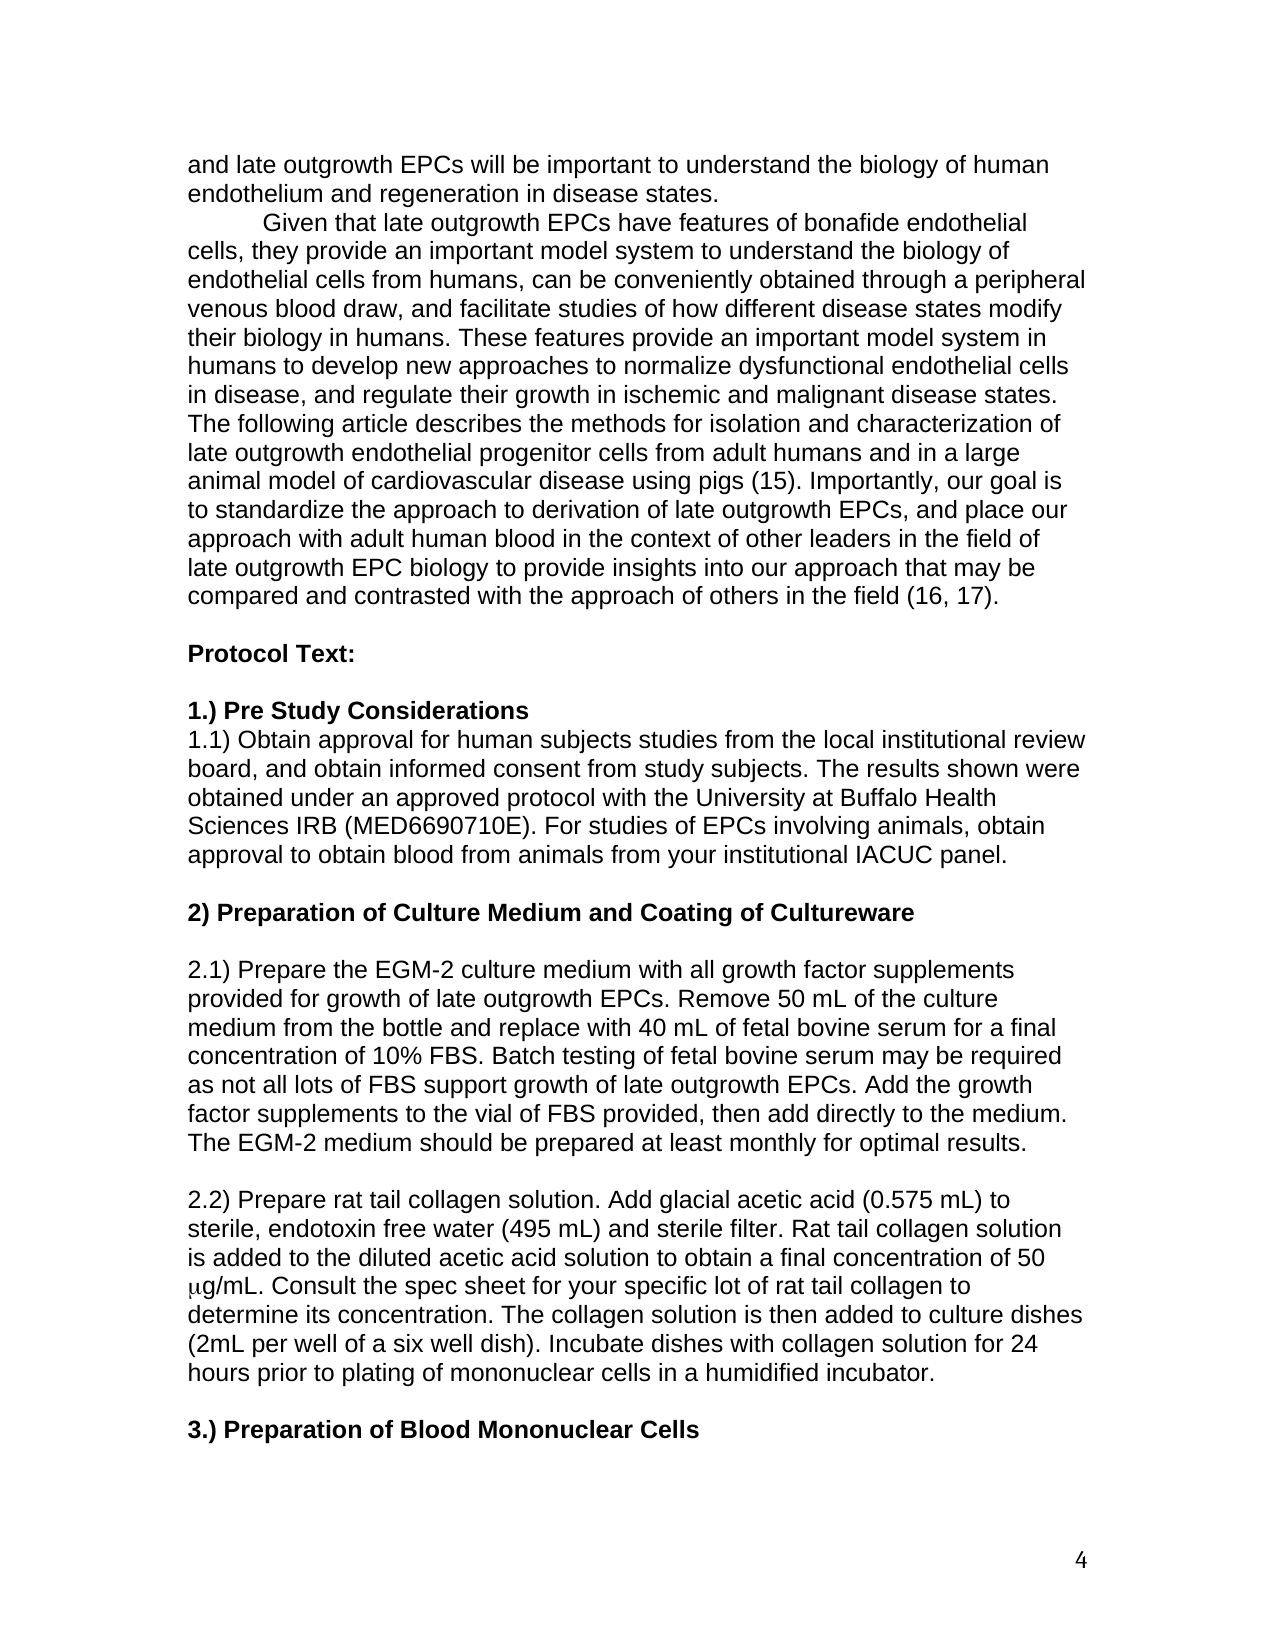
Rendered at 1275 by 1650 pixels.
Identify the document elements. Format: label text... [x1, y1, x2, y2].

text 2) Preparation of Culture Medium and Coating of Cultureware [187, 897, 1087, 926]
text 1.) Pre Study Considerations [187, 696, 1087, 725]
text 2.2) Prepare rat tail collagen solution. Add glacial acetic acid (0.575 mL) to sterile, endotoxin free water (495 mL) and sterile filter. Rat tail collagen solution is added to the diluted acetic acid solution to obtain a final concentration of 50 g/mL. Consult the spec sheet for your specific lot of rat tail collagen to determine its concentration. The collagen solution is then added to culture dishes (2mL per well of a six well dish). Incubate dishes with collagen solution for 24 hours prior to plating of mononuclear cells in a humidified incubator. [187, 1185, 1087, 1386]
text Given that late outgrowth EPCs have features of bonafide endothelial cells, they provide an important model system to understand the biology of endothelial cells from humans, can be conveniently obtained through a peripheral venous blood draw, and facilitate studies of how different disease states modify their biology in humans. These features provide an important model system in humans to develop new approaches to normalize dysfunctional endothelial cells in disease, and regulate their growth in ischemic and malignant disease states. The following article describes the methods for isolation and characterization of late outgrowth endothelial progenitor cells from adult humans and in a large animal model of cardiovascular disease using pigs (15). Importantly, our goal is to standardize the approach to derivation of late outgrowth EPCs, and place our approach with adult human blood in the context of other leaders in the field of late outgrowth EPC biology to provide insights into our approach that may be compared and contrasted with the approach of others in the field (16, 17). [187, 207, 1087, 610]
text 1.1) Obtain approval for human subjects studies from the local institutional review board, and obtain informed consent from study subjects. The results shown were obtained under an approved protocol with the University at Buffalo Health Sciences IRB (MED6690710E). For studies of EPCs involving animals, obtain approval to obtain blood from animals from your institutional IACUC panel. [187, 725, 1087, 869]
text Protocol Text: [187, 639, 1087, 667]
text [187, 150, 1087, 207]
text 3.) Preparation of Blood Mononuclear Cells [187, 1415, 1087, 1444]
text 2.1) Prepare the EGM-2 culture medium with all growth factor supplements provided for growth of late outgrowth EPCs. Remove 50 mL of the culture medium from the bottle and replace with 40 mL of fetal bovine serum for a final concentration of 10% FBS. Batch testing of fetal bovine serum may be required as not all lots of FBS support growth of late outgrowth EPCs. Add the growth factor supplements to the vial of FBS provided, then add directly to the medium. The EGM-2 medium should be prepared at least monthly for optimal results. [187, 955, 1087, 1156]
